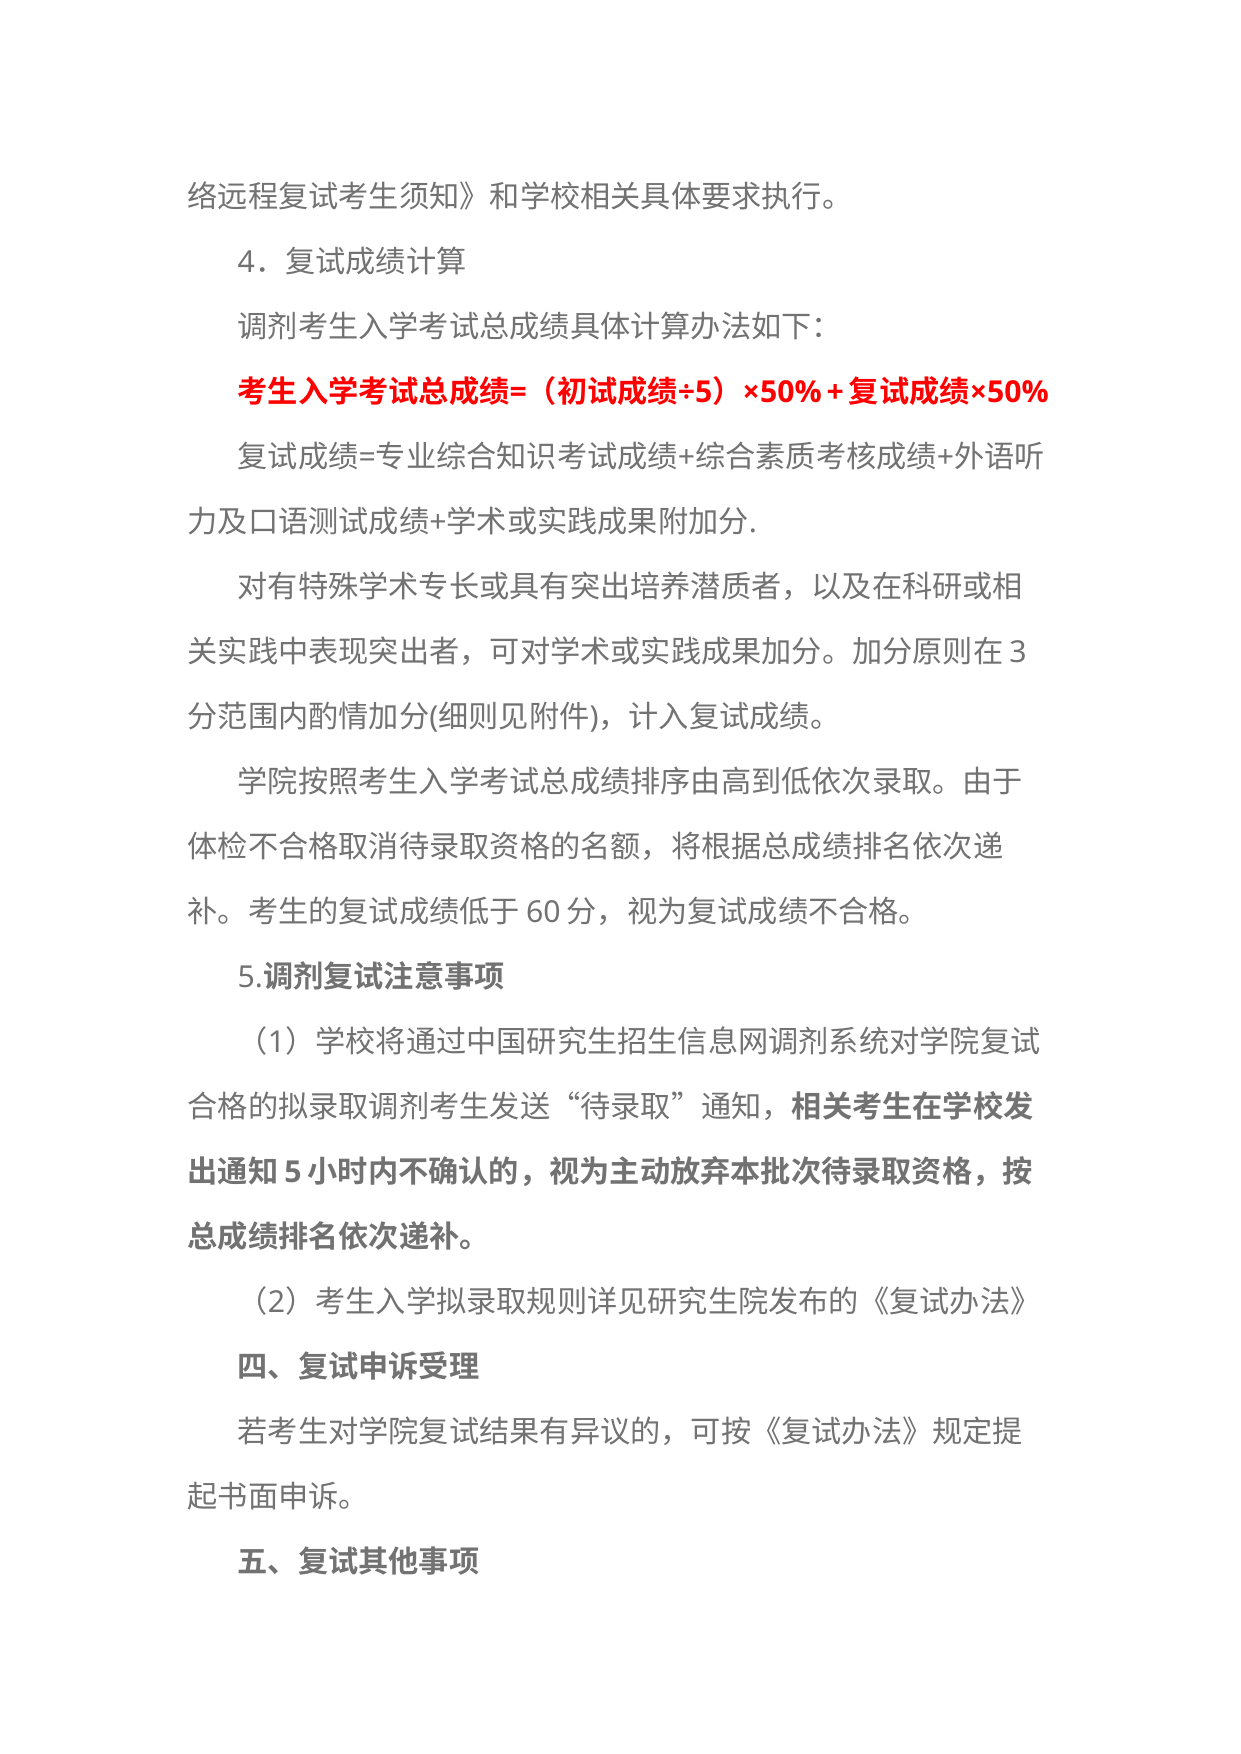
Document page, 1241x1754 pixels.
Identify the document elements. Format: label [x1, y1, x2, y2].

table_cell [188, 162, 1053, 227]
table_cell [188, 942, 1053, 1592]
